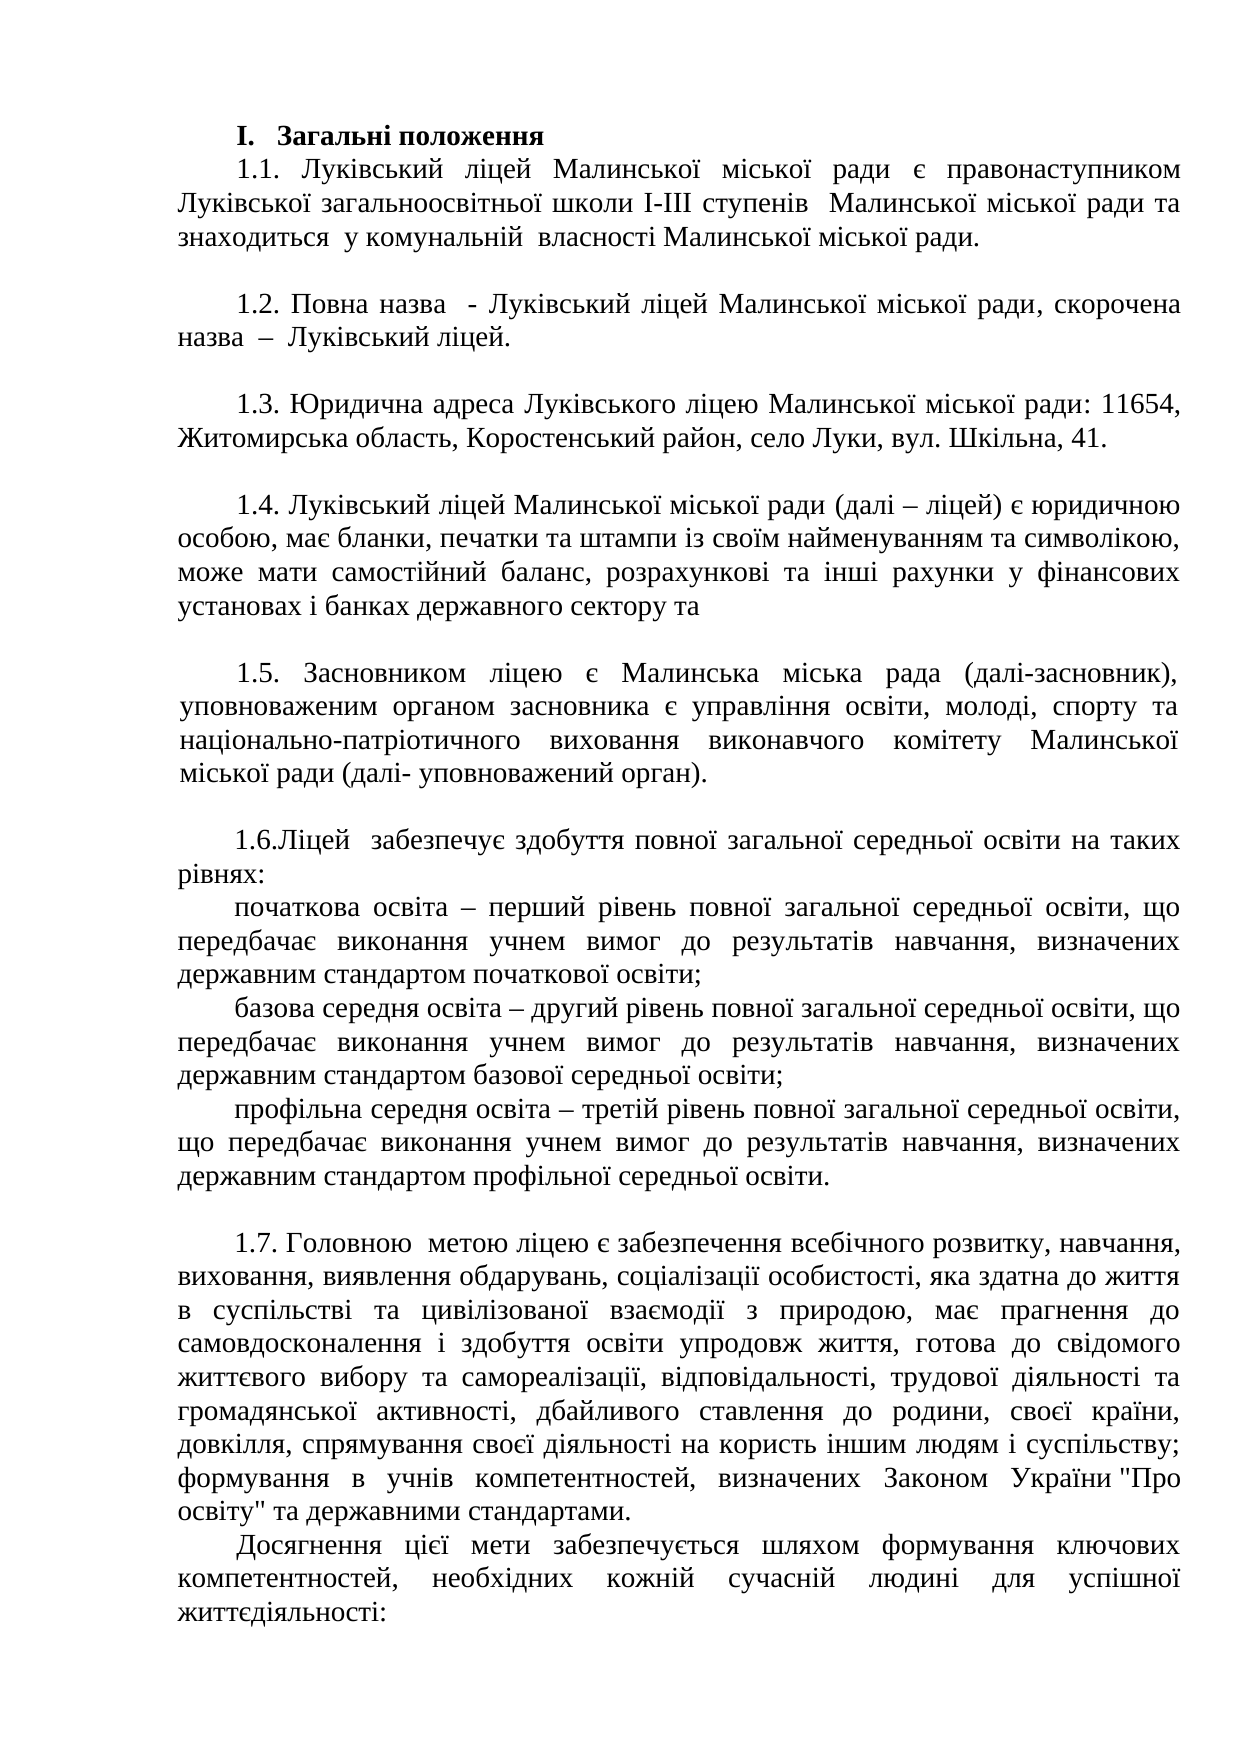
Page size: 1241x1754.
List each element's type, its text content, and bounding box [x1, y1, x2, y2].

text початкова освіта – перший рівень повної загальної середньої освіти, що передбачає виконання учнем вимог до результатів навчання, визначених державним стандартом початкової освіти; [177, 889, 1181, 990]
text Досягнення цієї мети забезпечується шляхом формування ключових компетентностей, необхідних кожній сучасній людині для успішної життєдіяльності: [177, 1527, 1181, 1627]
text 1.1. Луківський ліцей Малинської міської ради є правонаступником Луківської загальноосвітньої школи І-ІІІ ступенів Малинської міської ради та знаходиться у комунальній власності Малинської міської ради. [177, 152, 1181, 252]
text 1.5. Засновником ліцею є Малинська міська рада (далі-засновник), уповноваженим органом засновника є управління освіти, молоді, спорту та національно-патріотичного виховання виконавчого комітету Малинської міської ради (далі- уповноважений орган). [179, 655, 1179, 789]
text базова середня освіта – другий рівень повної загальної середньої освіти, що передбачає виконання учнем вимог до результатів навчання, визначених державним стандартом базової середньої освіти; [177, 990, 1181, 1091]
text 1.6.Ліцей забезпечує здобуття повної загальної середньої освіти на таких рівнях: [177, 822, 1181, 889]
text 1.3. Юридична адреса Луківського ліцею Малинської міської ради: 11654, Житомирська область, Коростенський район, село Луки, вул. Шкільна, 41. [177, 386, 1181, 453]
text 1.7. Головною метою ліцею є забезпечення всебічного розвитку, навчання, виховання, виявлення обдарувань, соціалізації особистості, яка здатна до життя в суспільстві та цивілізованої взаємодії з природою, має прагнення до самовдосконалення і здобуття освіти упродовж життя, готова до свідомого життєвого вибору та самореалізації, відповідальності, трудової діяльності та громадянської активності, дбайливого ставлення до родини, своєї країни, довкілля, спрямування своєї діяльності на користь іншим людям і суспільству; формування в учнів компетентностей, визначених Законом України "Про освіту" та державними стандартами. [177, 1225, 1181, 1527]
text 1.2. Повна назва - Луківський ліцей Малинської міської ради, скорочена назва – Луківський ліцей. [177, 286, 1181, 353]
text 1.4. Луківський ліцей Малинської міської ради (далі – ліцей) є юридичною особою, має бланки, печатки та штампи із своїм найменуванням та символікою, може мати самостійний баланс, розрахункові та інші рахунки у фінансових установах і банках державного сектору та [177, 487, 1181, 621]
text профільна середня освіта – третій рівень повної загальної середньої освіти, що передбачає виконання учнем вимог до результатів навчання, визначених державним стандартом профільної середньої освіти. [177, 1091, 1181, 1191]
text I. Загальні положення [177, 118, 1181, 152]
